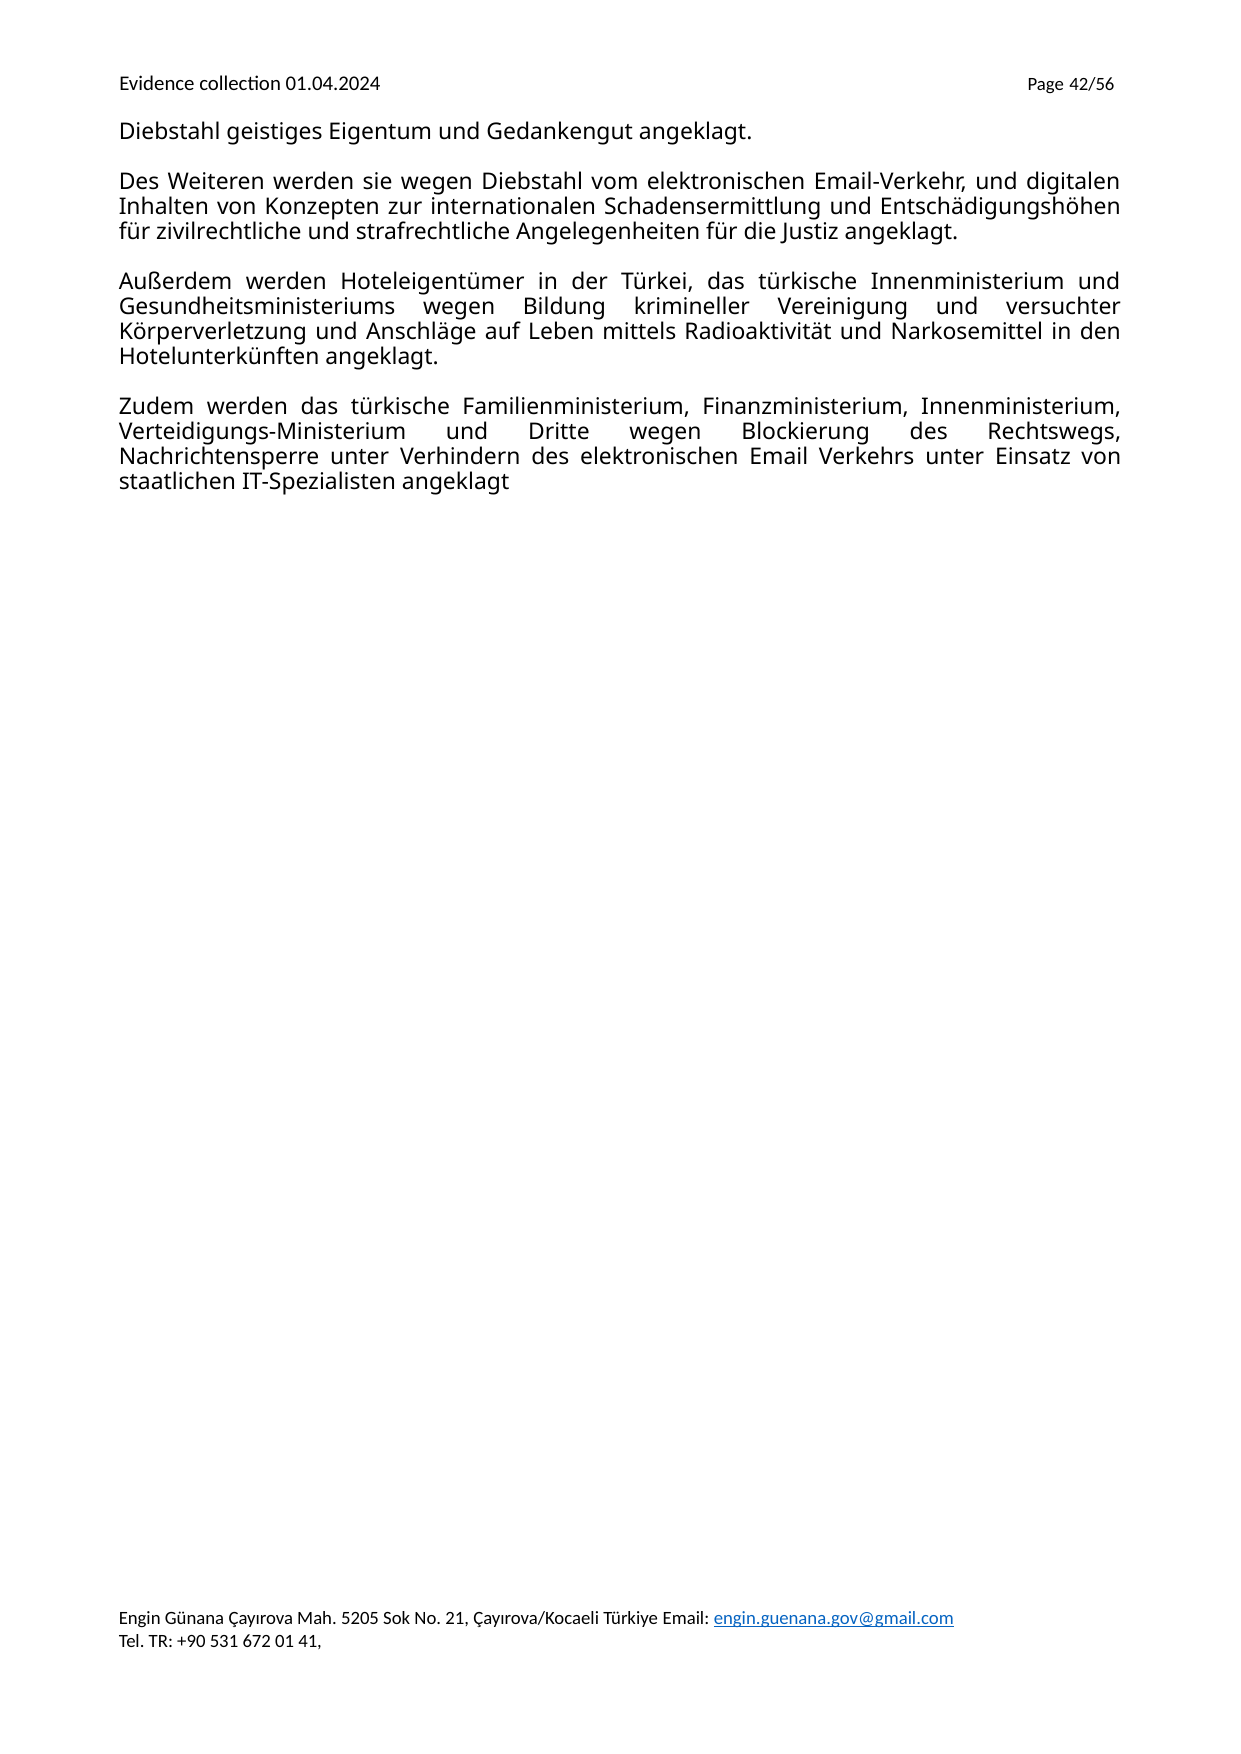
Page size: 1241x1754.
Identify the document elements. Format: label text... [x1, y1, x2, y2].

text Des Weiteren werden sie wegen Diebstahl vom elektronischen Email-Verkehr, und digitalen Inhalten von Konzepten zur internationalen Schadensermittlung und Entschädigungshöhen für zivilrechtliche und strafrechtliche Angelegenheiten für die Justiz angeklagt. [118, 169, 1122, 244]
text Zudem werden das türkische Familienministerium, Finanzministerium, Innenministerium, Verteidigungs-Ministerium und Dritte wegen Blockierung des Rechtswegs, Nachrichtensperre unter Verhindern des elektronischen Email Verkehrs unter Einsatz von staatlichen IT-Spezialisten angeklagt [118, 394, 1122, 494]
text Außerdem werden Hoteleigentümer in der Türkei, das türkische Innenministerium und Gesundheitsministeriums wegen Bildung krimineller Vereinigung und versuchter Körperverletzung und Anschläge auf Leben mittels Radioaktivität und Narkosemittel in den Hotelunterkünften angeklagt. [118, 269, 1122, 369]
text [118, 119, 1122, 144]
